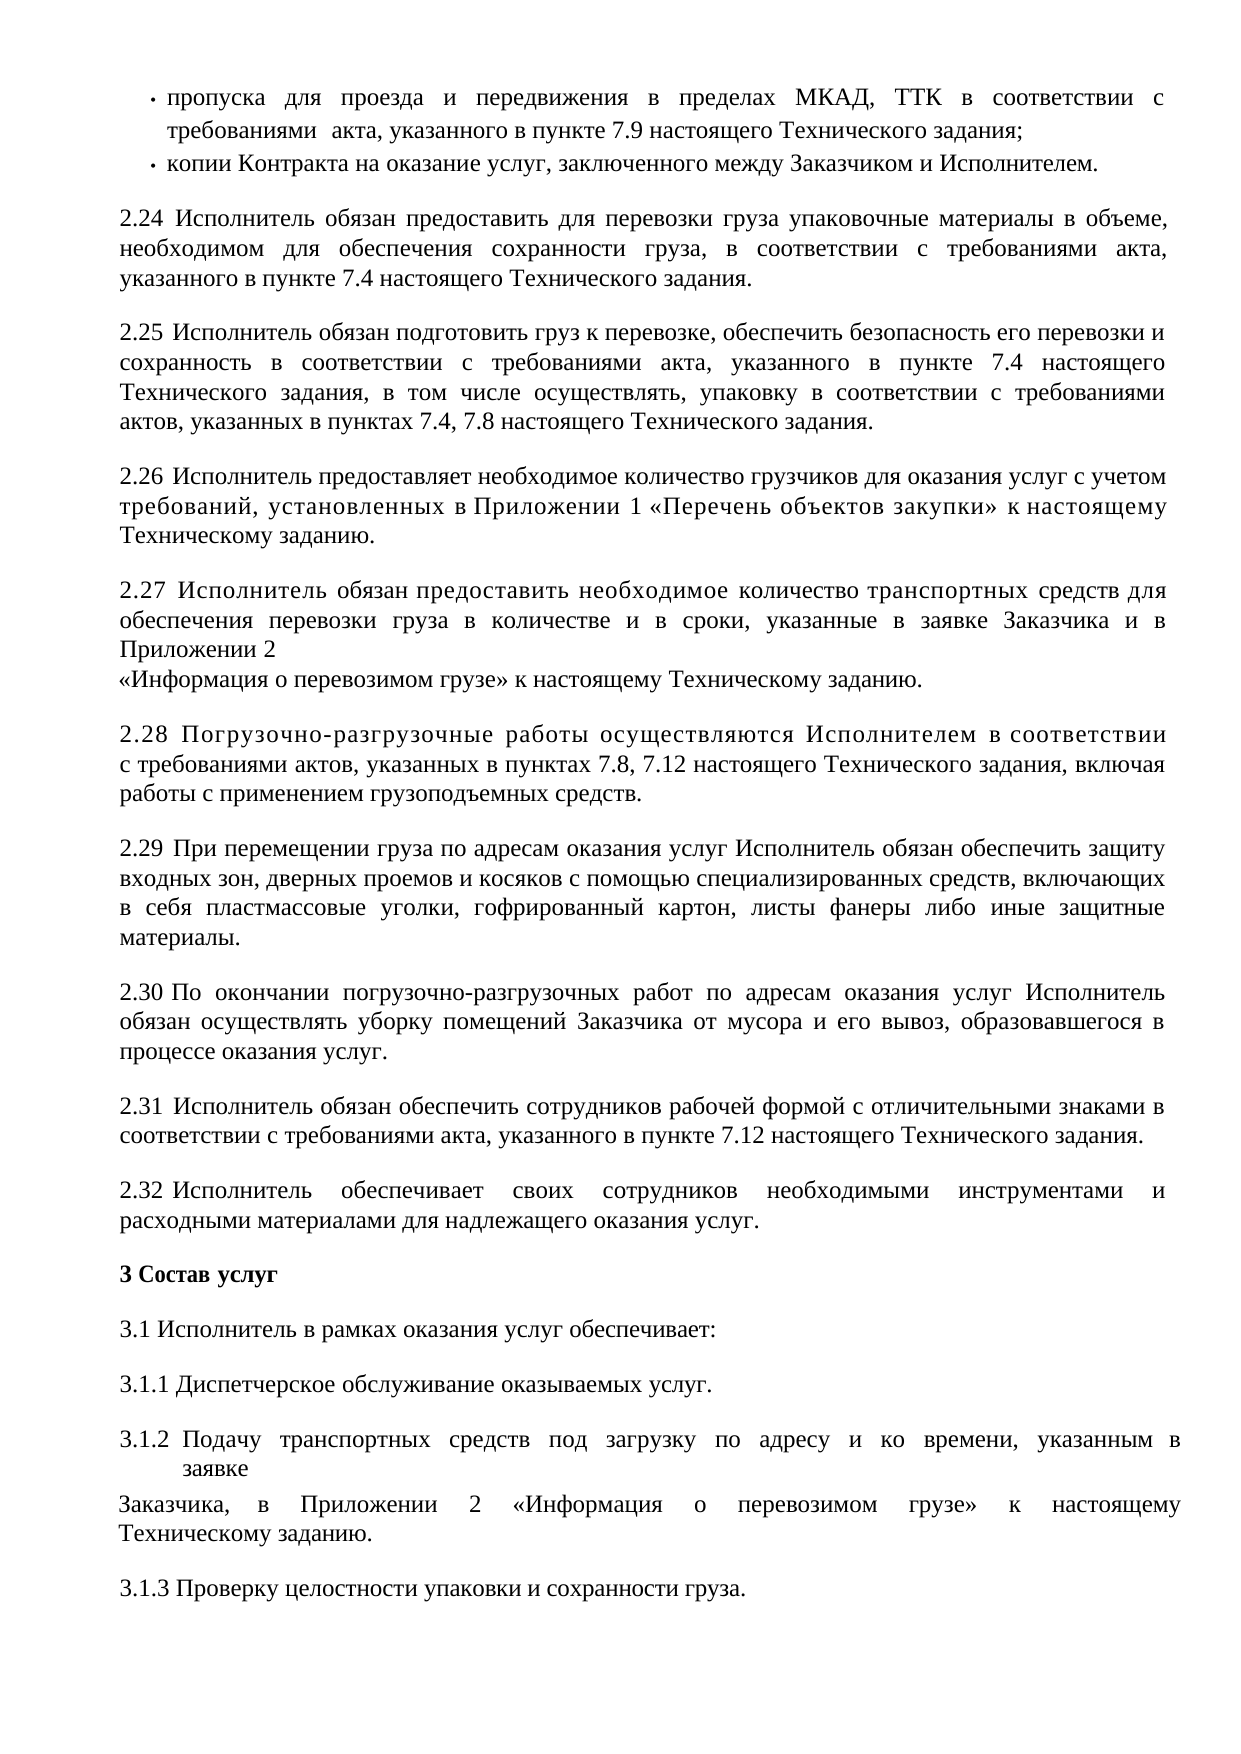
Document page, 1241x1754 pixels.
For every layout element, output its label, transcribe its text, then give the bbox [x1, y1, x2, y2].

list Исполнитель в рамках оказания услуг обеспечивает: [119, 1314, 1181, 1343]
list Исполнитель обязан предоставить необходимое количество транспортных средств для обеспечения перевозки груза в количестве и в сроки, указанные в заявке Заказчика и в Приложении 2 [119, 575, 1167, 663]
text Заказчика, в Приложении 2 «Информация о перевозимом грузе» к настоящему Техническому заданию. [118, 1489, 1181, 1547]
list По окончании погрузочно-разгрузочных работ по адресам оказания услуг Исполнитель обязан осуществлять уборку помещений Заказчика от мусора и его вывоз, образовавшегося в процессе оказания услуг. [119, 977, 1166, 1065]
list Исполнитель обеспечивает своих сотрудников необходимыми инструментами и расходными материалами для надлежащего оказания услуг. [119, 1175, 1166, 1233]
list копии Контракта на оказание услуг, заключенного между Заказчиком и Исполнителем. [151, 148, 1181, 177]
list пропуска для проезда и передвижения в пределах МКАД, ТТК в соответствии с требованиями акта, указанного в пункте 7.9 настоящего Технического задания; [151, 82, 1166, 144]
list При перемещении груза по адресам оказания услуг Исполнитель обязан обеспечить защиту входных зон, дверных проемов и косяков с помощью специализированных средств, включающих в себя пластмассовые уголки, гофрированный картон, листы фанеры либо иные защитные материалы. [119, 833, 1166, 951]
list Состав услуг [119, 1259, 1181, 1288]
text «Информация о перевозимом грузе» к настоящему Техническому заданию. [118, 664, 1181, 693]
list Исполнитель обязан обеспечить сотрудников рабочей формой с отличительными знаками в соответствии с требованиями акта, указанного в пункте 7.12 настоящего Технического задания. [119, 1091, 1166, 1149]
list Подачу транспортных средств под загрузку по адресу и ко времени, указанным в заявке [119, 1424, 1181, 1482]
list Погрузочно-разгрузочные работы осуществляются Исполнителем в соответствии с требованиями актов, указанных в пунктах 7.8, 7.12 настоящего Технического задания, включая работы с применением грузоподъемных средств. [119, 719, 1167, 807]
list Исполнитель предоставляет необходимое количество грузчиков для оказания услуг с учетом требований, установленных в Приложении 1 «Перечень объектов закупки» к настоящему Техническому заданию. [119, 461, 1167, 549]
list Исполнитель обязан предоставить для перевозки груза упаковочные материалы в объеме, необходимом для обеспечения сохранности груза, в соответствии с требованиями акта, указанного в пункте 7.4 настоящего Технического задания. [119, 203, 1169, 291]
list Диспетчерское обслуживание оказываемых услуг. [119, 1369, 1181, 1398]
list Исполнитель обязан подготовить груз к перевозке, обеспечить безопасность его перевозки и сохранность в соответствии с требованиями акта, указанного в пункте 7.4 настоящего Технического задания, в том числе осуществлять, упаковку в соответствии с требованиями актов, указанных в пунктах 7.4, 7.8 настоящего Технического задания. [119, 317, 1166, 435]
list Проверку целостности упаковки и сохранности груза. [119, 1573, 1166, 1602]
